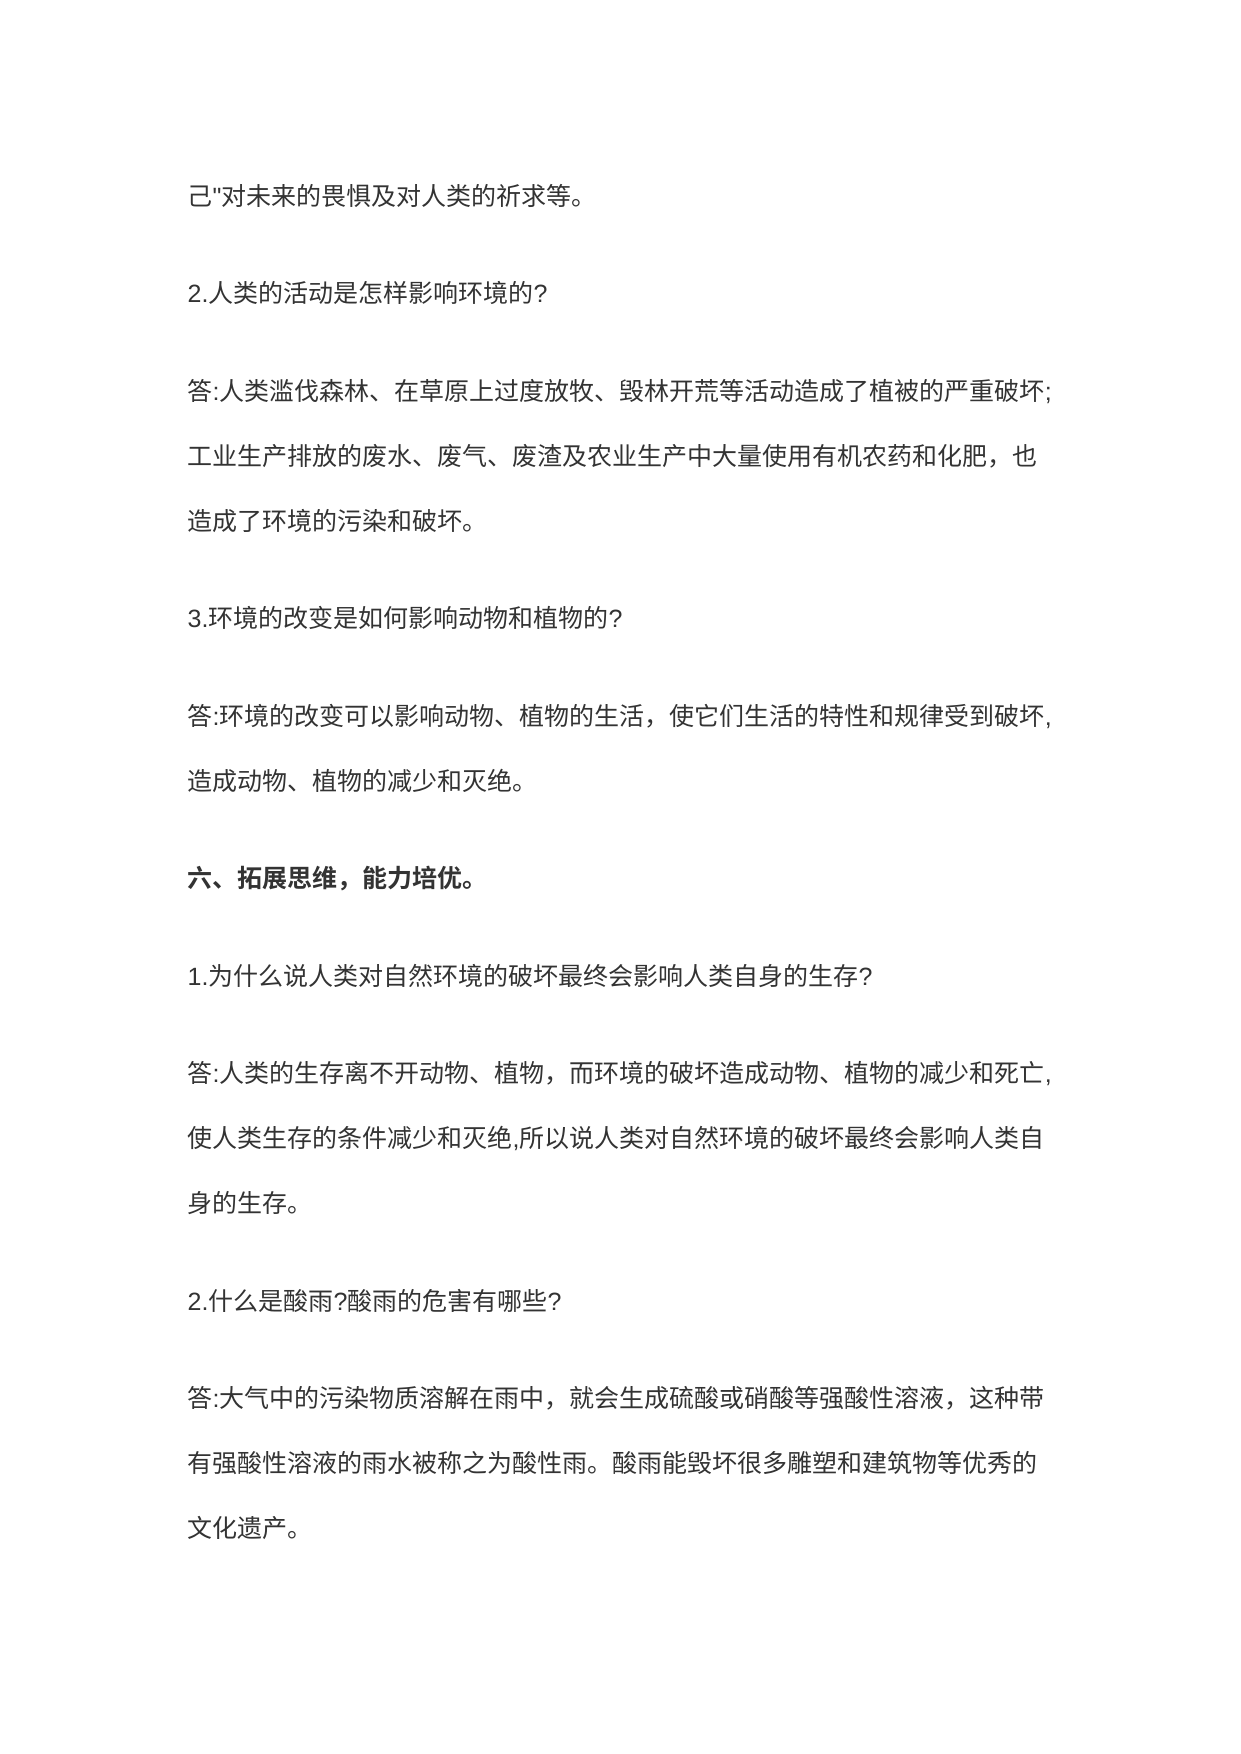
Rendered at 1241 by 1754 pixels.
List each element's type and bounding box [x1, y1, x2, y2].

text [187, 162, 1053, 1559]
